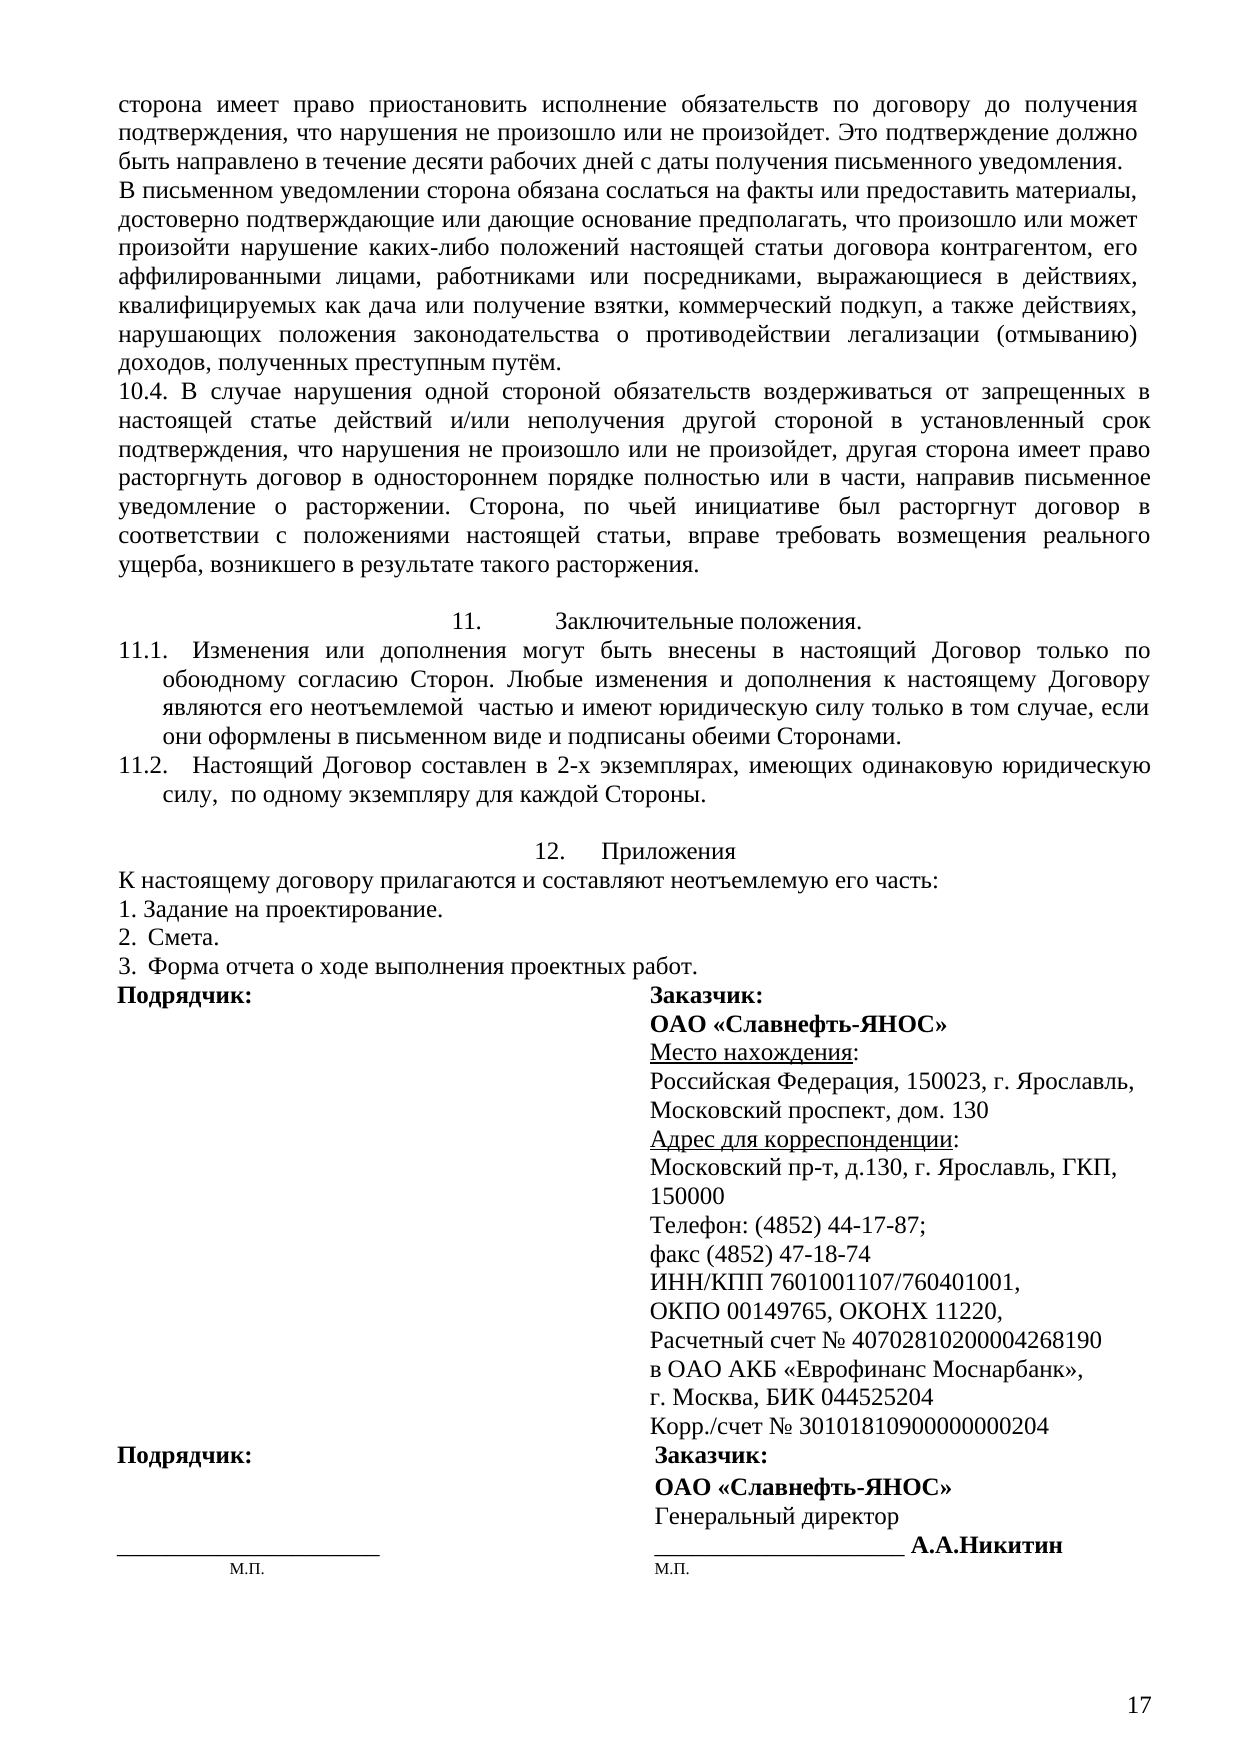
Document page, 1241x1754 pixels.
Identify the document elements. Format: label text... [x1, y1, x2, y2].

table_header Подрядчик: [106, 980, 643, 1440]
table_cell ОАО «Славнефть-ЯНОС» Генеральный директор ____________________ А.А.Никитин М.П. [643, 1473, 1156, 1591]
list Задание на проектирование. [118, 894, 1152, 922]
list Настоящий Договор составлен в 2-х экземплярах, имеющих одинаковую юридическую силу, по одному экземпляру для каждой Стороны. [118, 750, 1152, 807]
table_cell Подрядчик: [106, 1440, 643, 1472]
table_header Заказчик: ОАО «Славнефть-ЯНОС» Место нахождения: Российская Федерация, . Ярославль, Московский проспект, дом. 130 Адрес для корреспонденции: Московский пр-т, д.130, г. Ярославль, ГКП, 150000 Телефон: (4852) 44-17-87; факс (4852) 47-18-74 ИНН/КПП 7601001107/760401001, ОКПО 00149765, ОКОНХ 11220, Расчетный счет № 40702810200004268190 в ОАО АКБ «Еврофинанс Моснарбанк», г. Москва, БИК 044525204 Корр./счет № 30101810900000000204 [643, 980, 1156, 1440]
table_cell _____________________ М.П. [106, 1473, 643, 1591]
list Смета. [118, 922, 1152, 951]
text К настоящему договору прилагаются и составляют неотъемлемую его часть: [118, 865, 1152, 894]
subtitle Приложения [118, 836, 1152, 865]
text 10.4. В случае нарушения одной стороной обязательств воздерживаться от запрещенных в настоящей статье действий и/или неполучения другой стороной в установленный срок подтверждения, что нарушения не произошло или не произойдет, другая сторона имеет право расторгнуть договор в одностороннем порядке полностью или в части, направив письменное уведомление о расторжении. Сторона, по чьей инициативе был расторгнут договор в соответствии с положениями настоящей статьи, вправе требовать возмещения реального ущерба, возникшего в результате такого расторжения. [118, 376, 1152, 577]
table_cell Заказчик: [643, 1440, 1156, 1472]
subtitle Заключительные положения. [162, 606, 1152, 635]
list Форма отчета о ходе выполнения проектных работ. [118, 951, 1152, 980]
text В письменном уведомлении сторона обязана сослаться на факты или предоставить материалы, достоверно подтверждающие или дающие основание предполагать, что произошло или может произойти нарушение каких-либо положений настоящей статьи договора контрагентом, его аффилированными лицами, работниками или посредниками, выражающиеся в действиях, квалифицируемых как дача или получение взятки, коммерческий подкуп, а также действиях, нарушающих положения законодательства о противодействии легализации (отмыванию) доходов, полученных преступным путём. [59, 175, 1138, 376]
list Изменения или дополнения могут быть внесены в настоящий Договор только по обоюдному согласию Сторон. Любые изменения и дополнения к настоящему Договору являются его неотъемлемой частью и имеют юридическую силу только в том случае, если они оформлены в письменном виде и подписаны обеими Сторонами. [118, 635, 1152, 750]
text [118, 89, 1138, 175]
